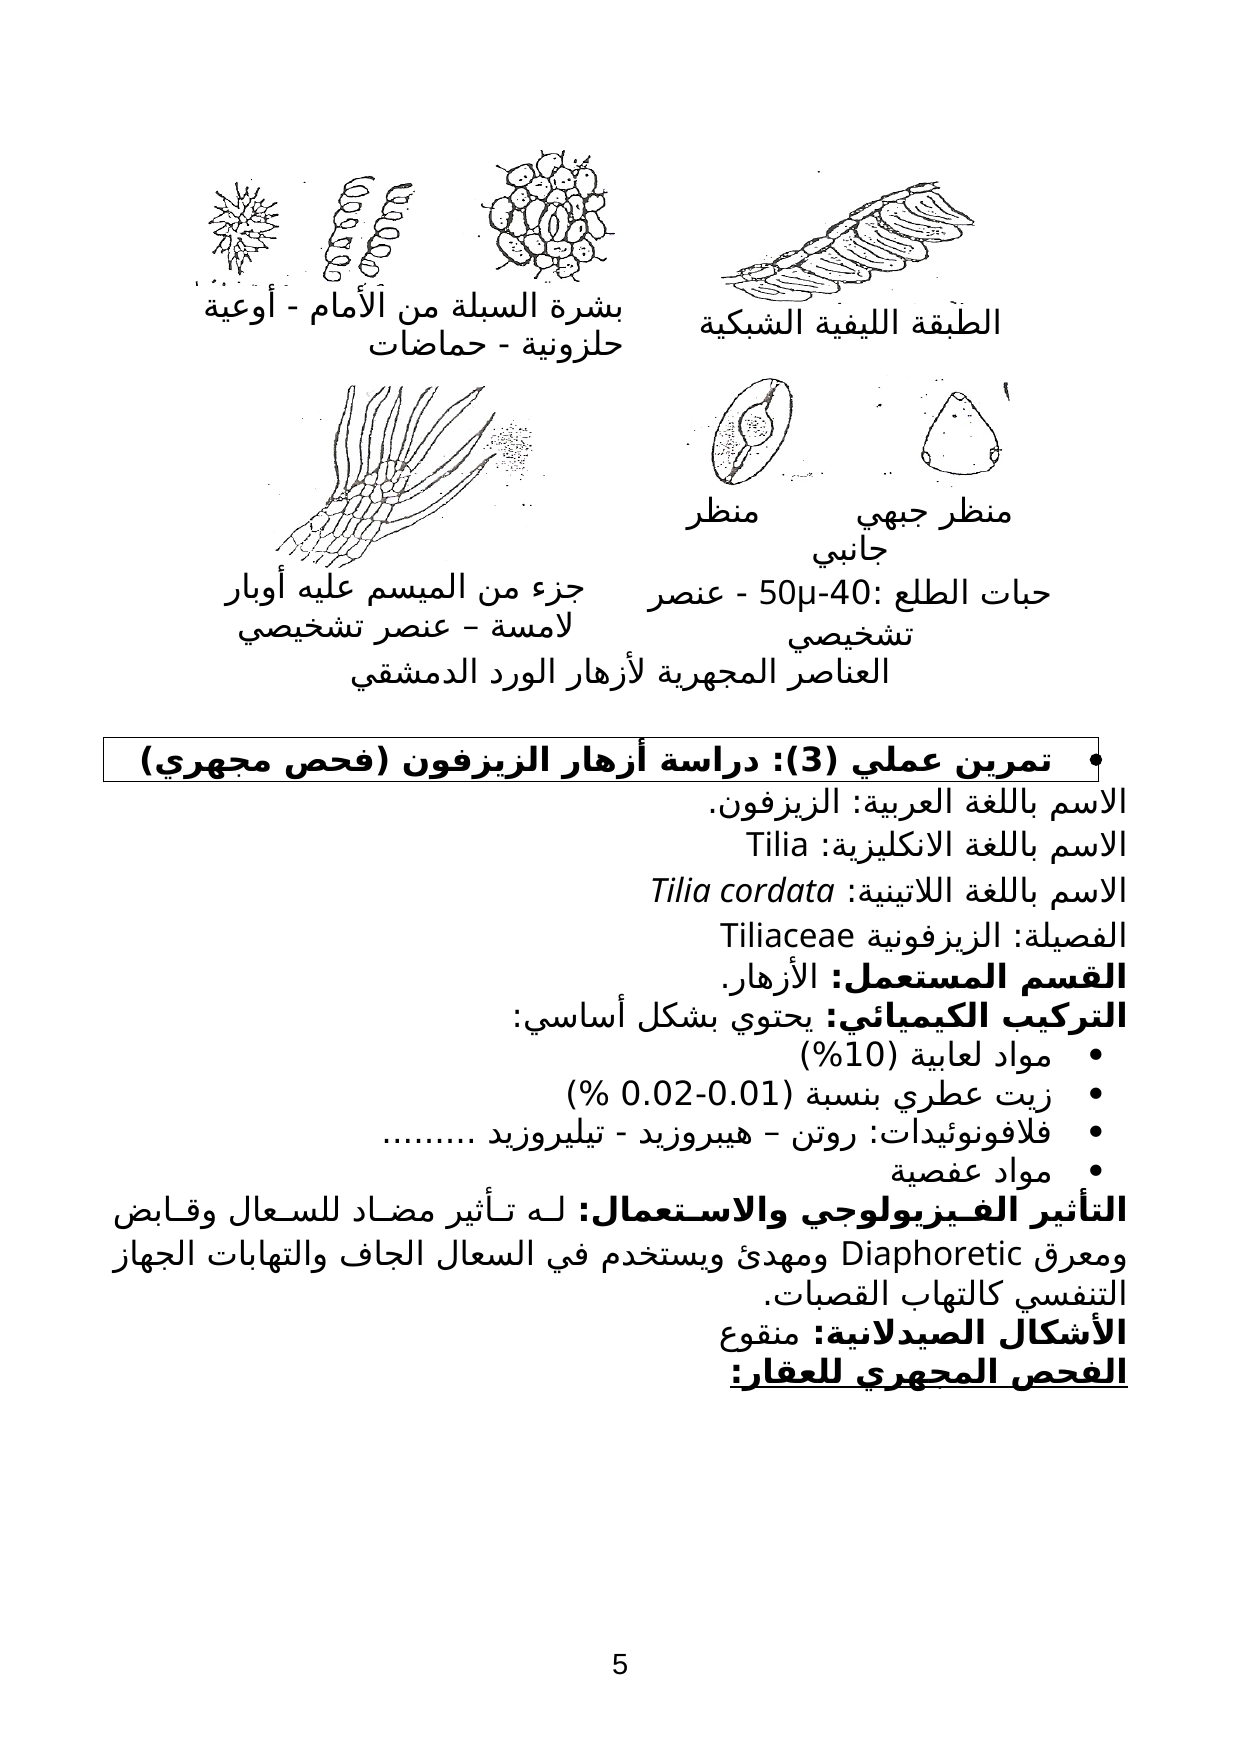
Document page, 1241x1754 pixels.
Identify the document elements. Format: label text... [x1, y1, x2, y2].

text الاسم باللغة الانكليزية: Tilia [112, 821, 1128, 867]
text الفصيلة: الزيزفونية Tiliaceae [112, 912, 1128, 957]
list مواد عفصية [112, 1152, 1090, 1191]
table_cell جزء من الميسم عليه أوبار لامسة – عنصر تشخيصي [176, 364, 636, 653]
text الفحص المجهري للعقار: [112, 1353, 1128, 1391]
table_cell منظر جبهي منظر جانبي حبات الطلع :40-50µ - عنصر تشخيصي [636, 364, 1065, 653]
text القسم المستعمل: الأزهار. [112, 957, 1128, 996]
table_cell بشرة السبلة من الأمام - أوعية حلزونية - حماضات [176, 150, 636, 364]
text العناصر المجهرية لأزهار الورد الدمشقي [112, 653, 1128, 692]
picture [187, 150, 624, 286]
list زيت عطري بنسبة (0.01-0.02 %) [112, 1074, 1090, 1113]
picture [682, 363, 1018, 491]
text الاسم باللغة العربية: الزيزفون. [112, 782, 1128, 821]
list تمرين عملي (3): دراسة أزهار الزيزفون (فحص مجهري) [104, 738, 1098, 781]
list مواد لعابية (10%) [112, 1035, 1090, 1074]
text الأشكال الصيدلانية: منقوع [112, 1314, 1128, 1353]
text التأثير الفيزيولوجي والاستعمال: له تأثير مضاد للسعال وقابض ومعرق Diaphoretic ومهدئ ويستخدم في السعال الجاف والتهابات الجهاز التنفسي كالتهاب القصبات. [112, 1191, 1128, 1314]
text الاسم باللغة اللاتينية: Tilia cordata [112, 867, 1128, 912]
picture [718, 171, 982, 304]
table_cell الطبقة الليفية الشبكية [636, 150, 1065, 364]
list فلافونوئيدات: روتن – هيبروزيد - تيليروزيد ......... [112, 1113, 1090, 1152]
text التركيب الكيميائي: يحتوي بشكل أساسي: [112, 996, 1128, 1035]
picture [265, 371, 546, 568]
